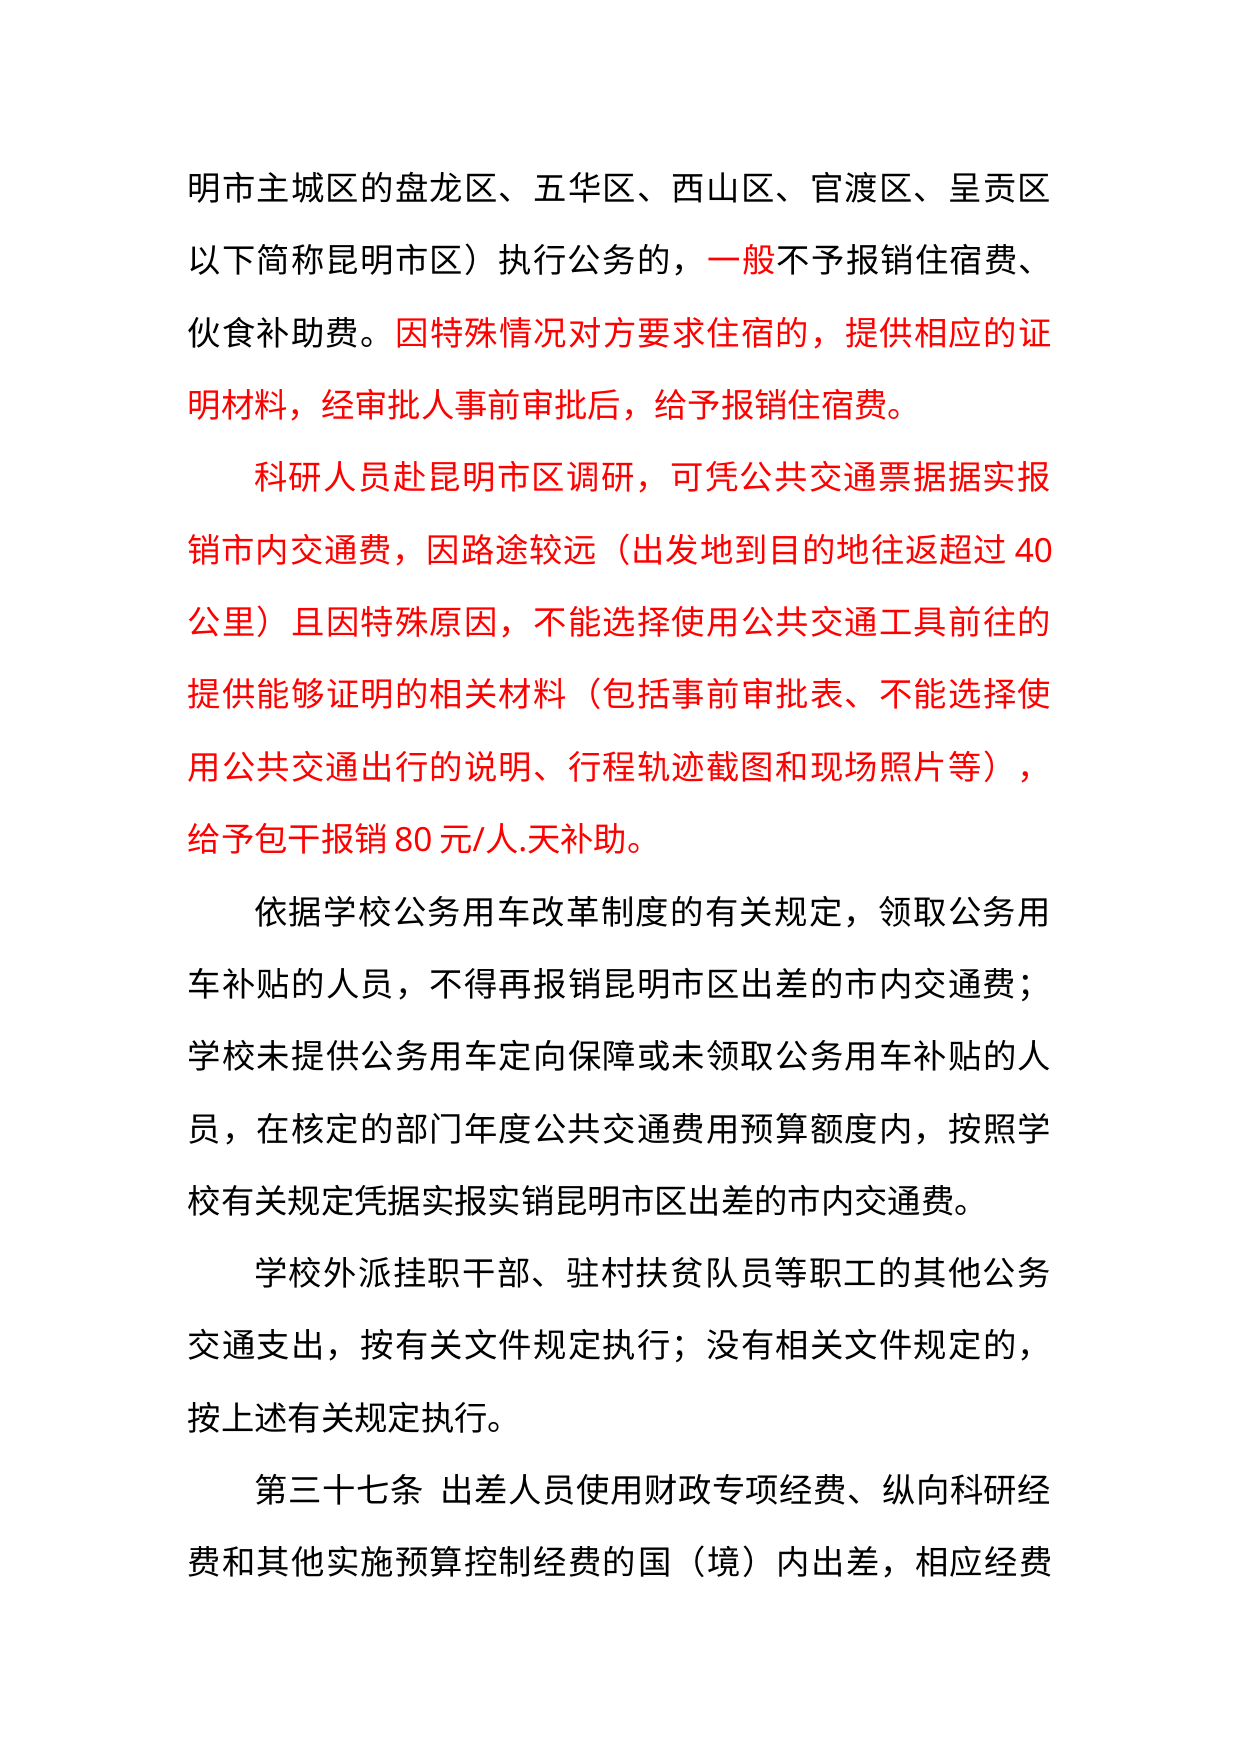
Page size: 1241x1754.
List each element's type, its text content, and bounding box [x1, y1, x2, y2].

text 科研人员赴昆明市区调研，可凭公共交通票据据实报销市内交通费，因路途较远（出发地到目的地往返超过40公里）且因特殊原因，不能选择使用公共交通工具前往的，提供能够证明的相关材料（包括事前审批表、不能选择使用公共交通出行的说明、行程轨迹截图和现场照片等），给予包干报销80元/人.天补助。 [187, 451, 1053, 861]
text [187, 162, 1053, 427]
text 学校外派挂职干部、驻村扶贫队员等职工的其他公务交通支出，按有关文件规定执行；没有相关文件规定的，按上述有关规定执行。 [187, 1247, 1053, 1440]
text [187, 1464, 1053, 1584]
text 依据学校公务用车改革制度的有关规定，领取公务用车补贴的人员，不得再报销昆明市区出差的市内交通费；学校未提供公务用车定向保障或未领取公务用车补贴的人员，在核定的部门年度公共交通费用预算额度内，按照学校有关规定凭据实报实销昆明市区出差的市内交通费。 [187, 885, 1053, 1223]
